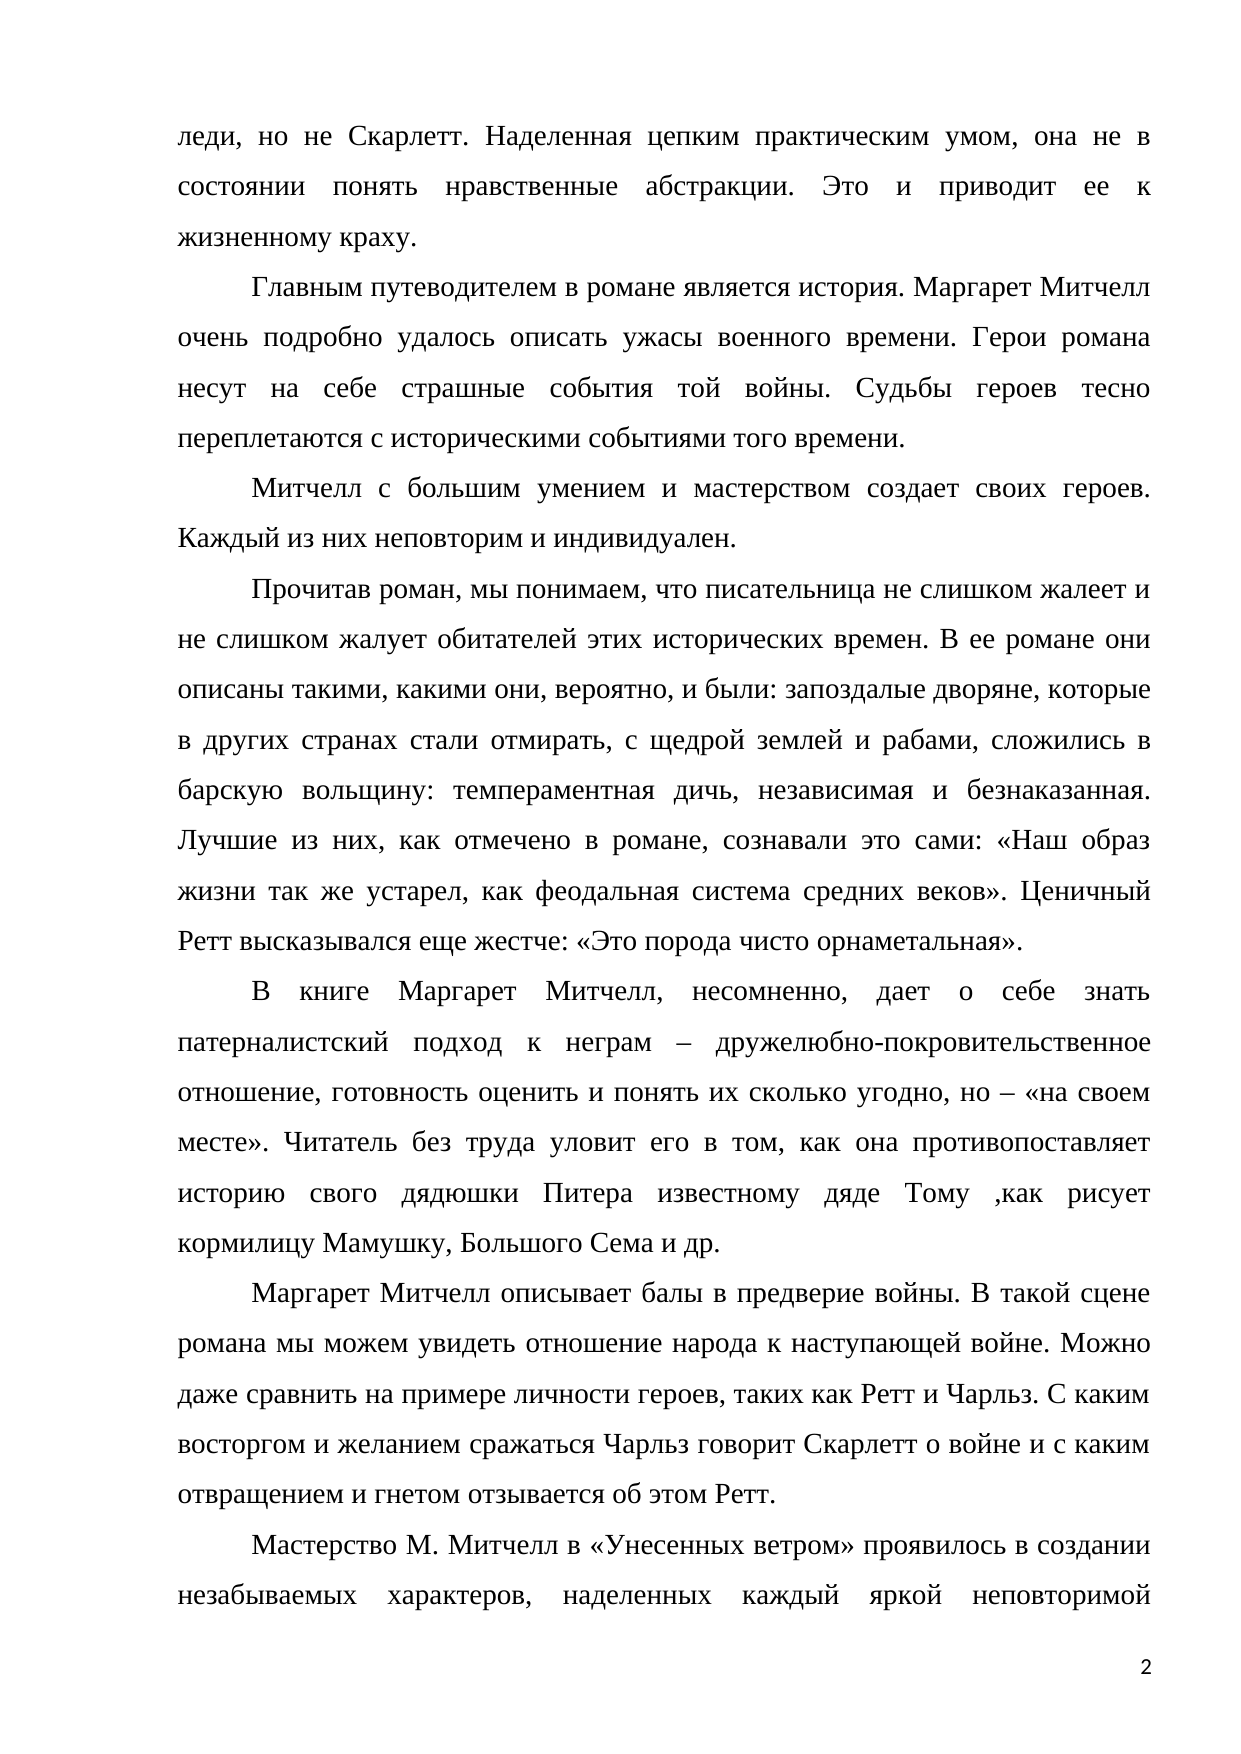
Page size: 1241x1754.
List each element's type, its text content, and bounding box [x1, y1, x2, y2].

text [177, 1527, 1152, 1611]
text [177, 118, 1152, 252]
text Маргарет Митчелл описывает балы в предверие войны. В такой сцене романа мы можем увидеть отношение народа к наступающей войне. Можно даже сравнить на примере личности героев, таких как Ретт и Чарльз. С каким восторгом и желанием сражаться Чарльз говорит Скарлетт о войне и с каким отвращением и гнетом отзывается об этом Ретт. [177, 1275, 1152, 1510]
text Главным путеводителем в романе является история. Маргарет Митчелл очень подробно удалось описать ужасы военного времени. Герои романа несут на себе страшные события той войны. Судьбы героев тесно переплетаются с историческими событиями того времени. [177, 269, 1152, 453]
text Митчелл с большим умением и мастерством создает своих героев. Каждый из них неповторим и индивидуален. [177, 470, 1152, 554]
text В книге Маргарет Митчелл, несомненно, дает о себе знать патерналистский подход к неграм – дружелюбно-покровительственное отношение, готовность оценить и понять их сколько угодно, но – «на своем месте». Читатель без труда уловит его в том, как она противопоставляет историю свого дядюшки Питера известному дяде Тому ,как рисует кормилицу Мамушку, Большого Сема и др. [177, 973, 1152, 1258]
text Прочитав роман, мы понимаем, что писательница не слишком жалеет и не слишком жалует обитателей этих исторических времен. В ее романе они описаны такими, какими они, вероятно, и были: запоздалые дворяне, которые в других странах стали отмирать, с щедрой землей и рабами, сложились в барскую вольщину: темпераментная дичь, независимая и безнаказанная. Лучшие из них, как отмечено в романе, сознавали это сами: «Наш образ жизни так же устарел, как феодальная система средних веков». Ценичный Ретт высказывался еще жестче: «Это порода чисто орнаметальная». [177, 571, 1152, 957]
